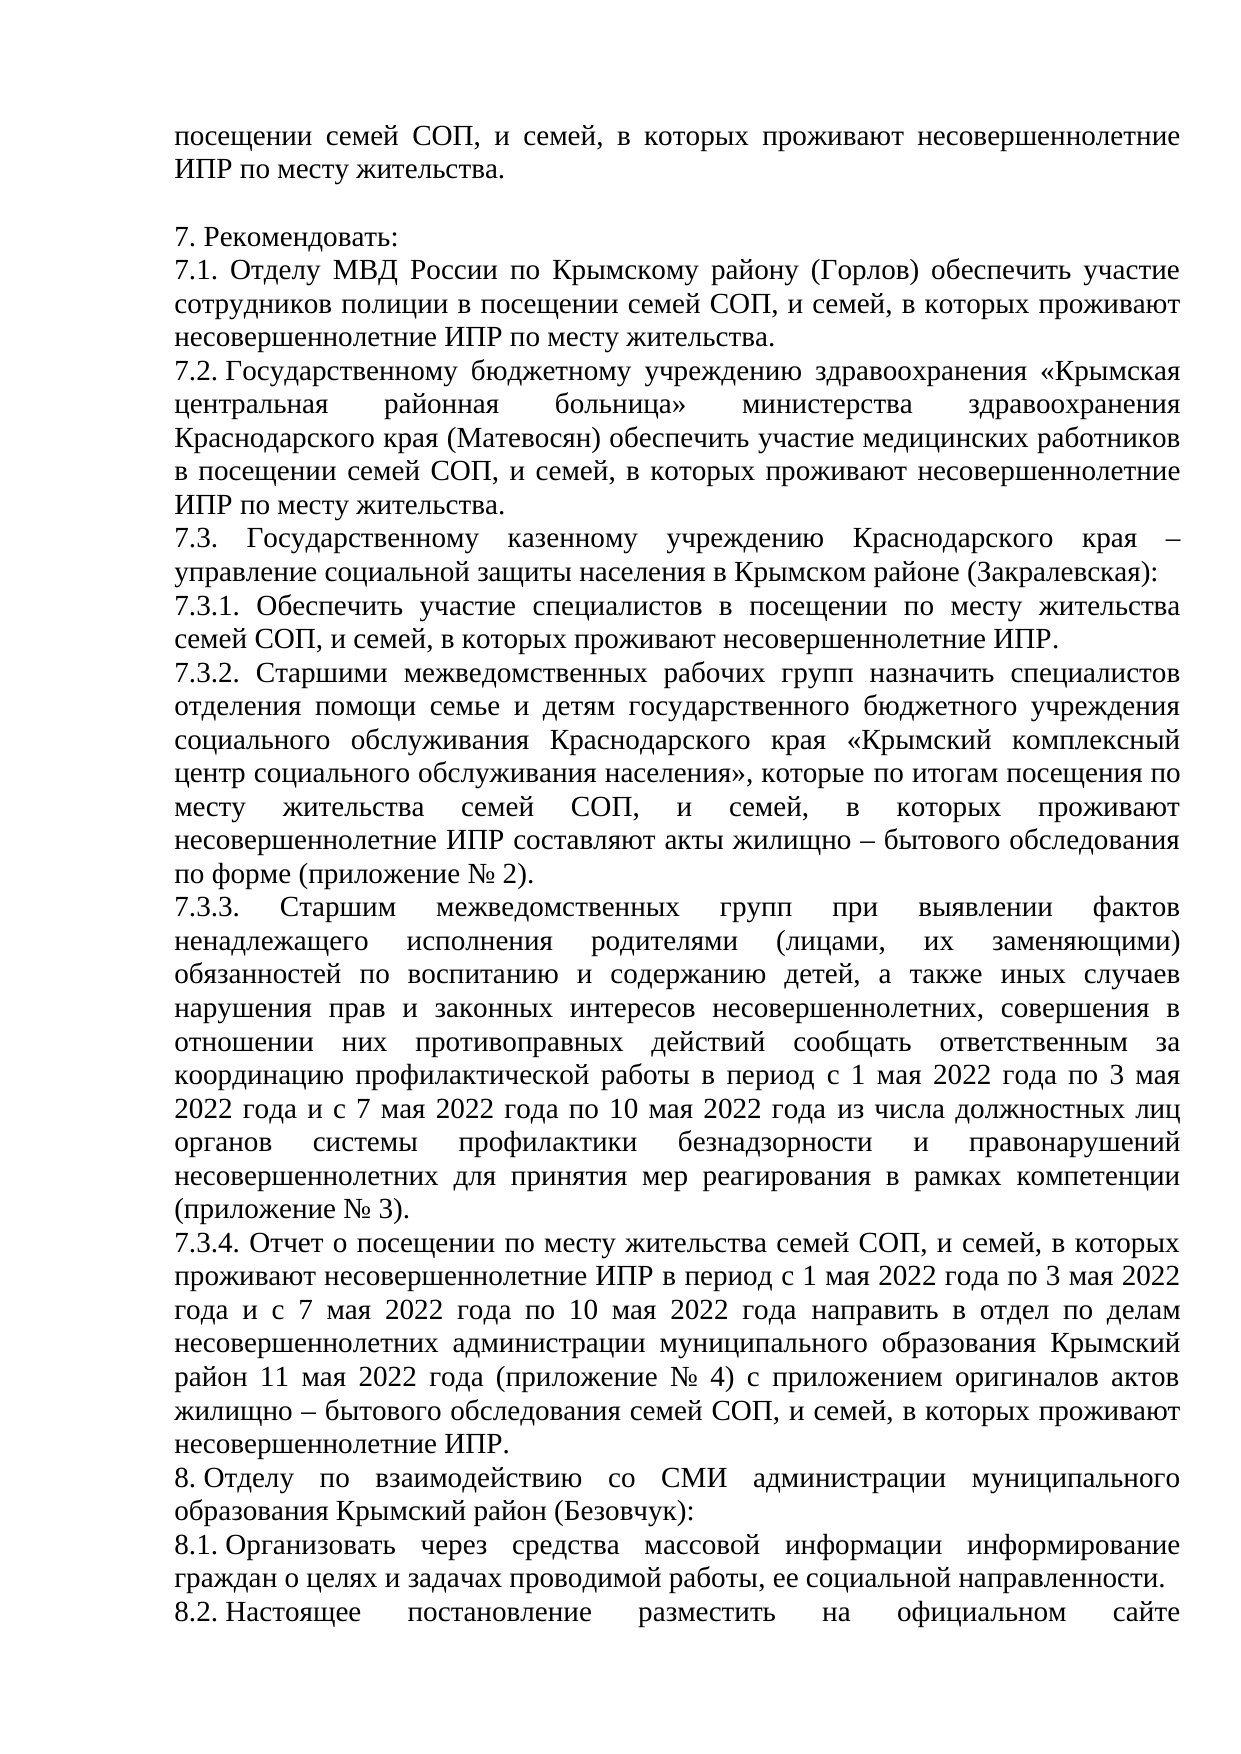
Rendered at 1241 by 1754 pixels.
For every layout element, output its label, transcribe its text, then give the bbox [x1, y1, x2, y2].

text 7.3.1. Обеспечить участие специалистов в посещении по месту жительства семей СОП, и семей, в которых проживают несовершеннолетние ИПР. [174, 588, 1181, 655]
text 8. Отделу по взаимодействию со СМИ администрации муниципального образования Крымский район (Безовчук): [174, 1460, 1181, 1527]
text 7.3.2. Старшими межведомственных рабочих групп назначить специалистов отделения помощи семье и детям государственного бюджетного учреждения социального обслуживания Краснодарского края «Крымский комплексный центр социального обслуживания населения», которые по итогам посещения по месту жительства семей СОП, и семей, в которых проживают несовершеннолетние ИПР составляют акты жилищно – бытового обследования по форме (приложение № 2). [174, 655, 1181, 889]
text 8.1. Организовать через средства массовой информации информирование граждан о целях и задачах проводимой работы, ее социальной направленности. [174, 1527, 1181, 1594]
text 7.2. Государственному бюджетному учреждению здравоохранения «Крымская центральная районная больница» министерства здравоохранения Краснодарского края (Матевосян) обеспечить участие медицинских работников в посещении семей СОП, и семей, в которых проживают несовершеннолетние ИПР по месту жительства. [174, 353, 1181, 521]
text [174, 118, 1181, 185]
text 7.3.3. Старшим межведомственных групп при выявлении фактов ненадлежащего исполнения родителями (лицами, их заменяющими) обязанностей по воспитанию и содержанию детей, а также иных случаев нарушения прав и законных интересов несовершеннолетних, совершения в отношении них противоправных действий сообщать ответственным за координацию профилактической работы в период с 1 мая 2022 года по 3 мая 2022 года и с 7 мая 2022 года по 10 мая 2022 года из числа должностных лиц органов системы профилактики безнадзорности и правонарушений несовершеннолетних для принятия мер реагирования в рамках компетенции (приложение № 3). [174, 889, 1181, 1225]
text 7.1. Отделу МВД России по Крымскому району (Горлов) обеспечить участие сотрудников полиции в посещении семей СОП, и семей, в которых проживают несовершеннолетние ИПР по месту жительства. [174, 252, 1181, 353]
text 7.3.4. Отчет о посещении по месту жительства семей СОП, и семей, в которых проживают несовершеннолетние ИПР в период с 1 мая 2022 года по 3 мая 2022 года и с 7 мая 2022 года по 10 мая 2022 года направить в отдел по делам несовершеннолетних администрации муниципального образования Крымский район 11 мая 2022 года (приложение № 4) с приложением оригиналов актов жилищно – бытового обследования семей СОП, и семей, в которых проживают несовершеннолетние ИПР. [174, 1225, 1181, 1460]
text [174, 1594, 1181, 1627]
text 7. Рекомендовать: [174, 219, 1181, 252]
text 7.3. Государственному казенному учреждению Краснодарского края – управление социальной защиты населения в Крымском районе (Закралевская): [174, 521, 1181, 588]
